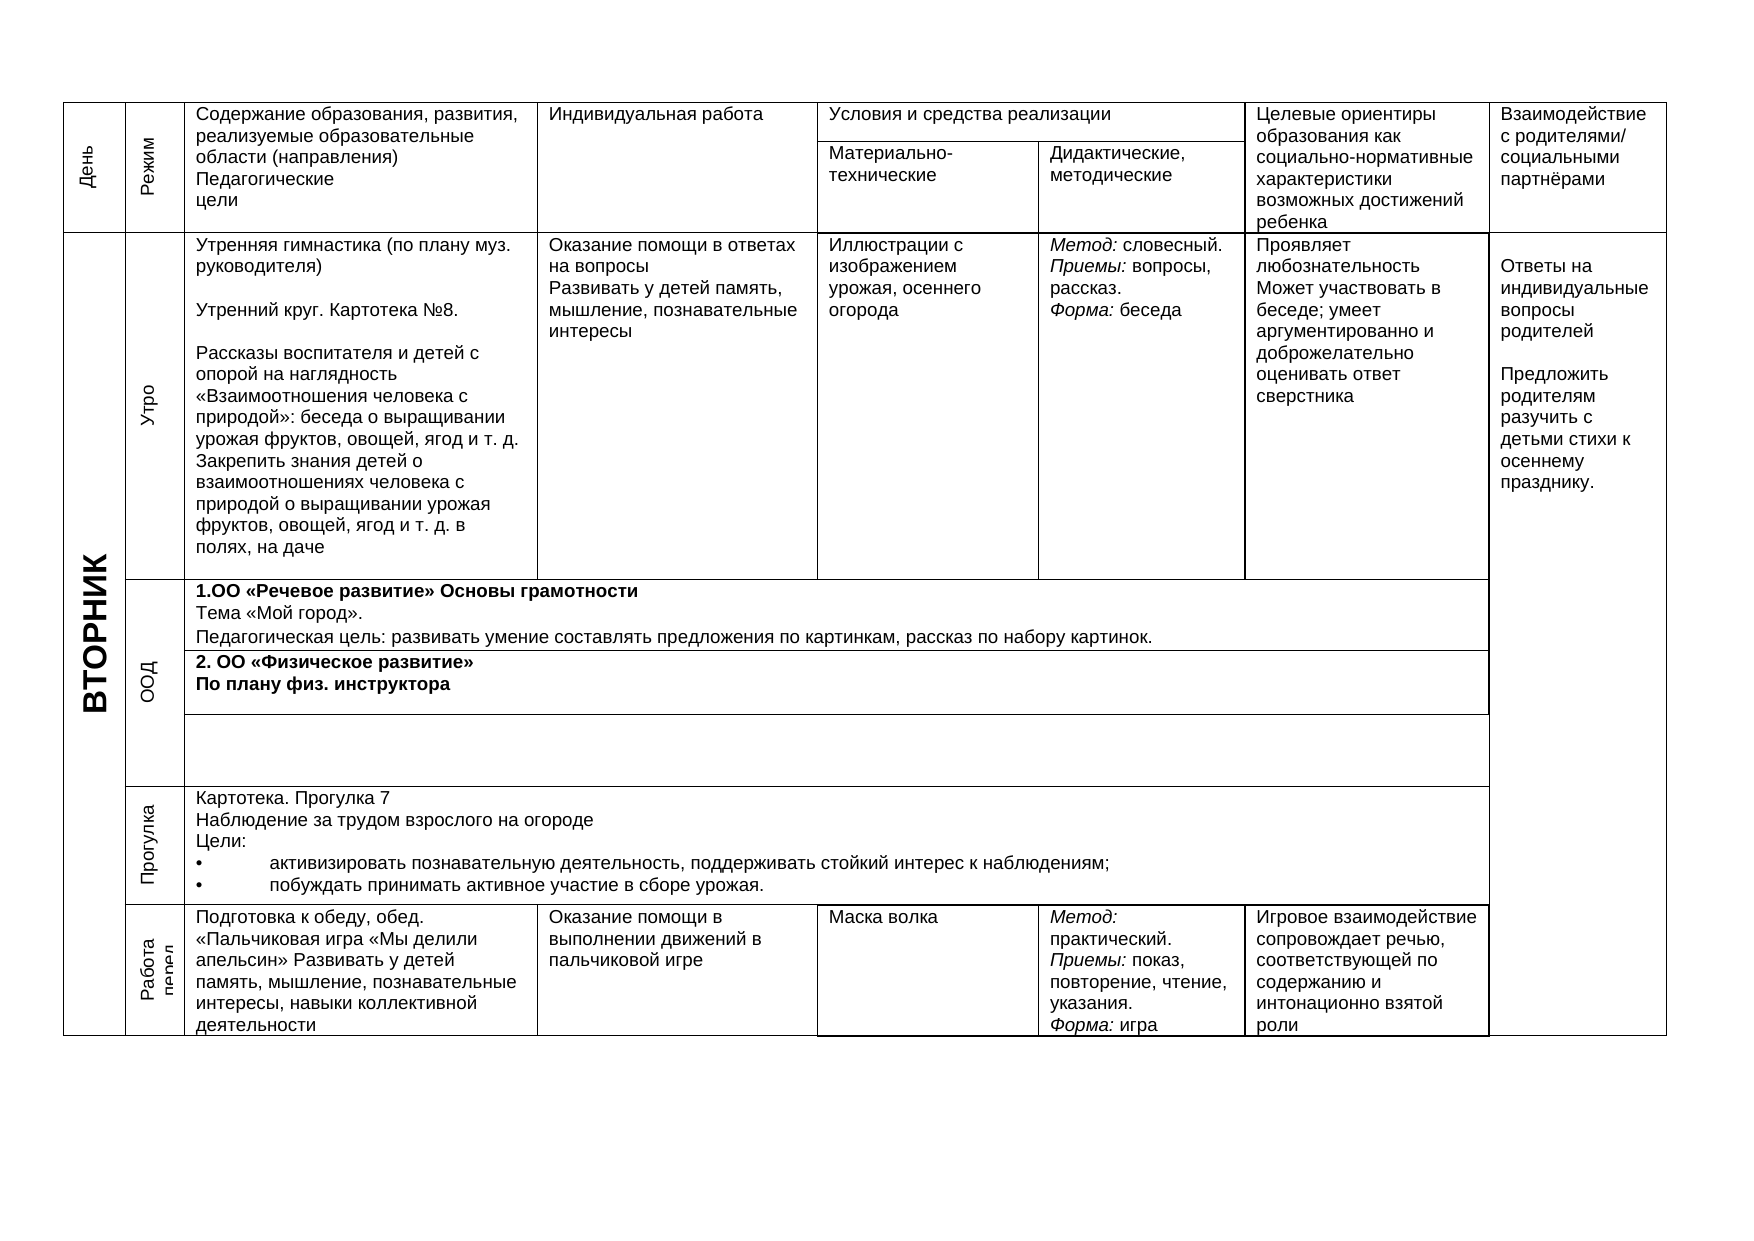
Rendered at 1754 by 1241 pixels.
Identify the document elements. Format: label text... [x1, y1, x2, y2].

table_cell Утренняя гимнастика (по плану муз. руководителя) Утренний круг. Картотека №8. Рассказы воспитателя и детей с опорой на наглядность «Взаимоотношения человека с природой»: беседа о выращивании урожая фруктов, овощей, ягод и т. д. Закрепить знания детей о взаимоотношениях человека с природой о выращивании урожая фруктов, овощей, ягод и т. д. в полях, на даче [185, 233, 537, 579]
table_header Индивидуальная работа [538, 103, 817, 232]
table_cell Подготовка к обеду, обед. «Пальчиковая игра «Мы делили апельсин» Развивать у детей память, мышление, познавательные интересы, навыки коллективной деятельности [185, 905, 537, 1035]
table_header Режим [126, 103, 184, 232]
table_cell Иллюстрации с изображением урожая, осеннего огорода [818, 234, 1038, 579]
table_header Содержание образования, развития, реализуемые образовательные области (направления) Педагогические цели [185, 103, 537, 232]
table_cell ВТОРНИК [64, 233, 125, 1035]
table_cell Ответы на индивидуальные вопросы родителей Предложить родителям разучить с детьми стихи к осеннему празднику. [1490, 233, 1666, 1035]
table_header Условия и средства реализации [818, 103, 1244, 141]
table_header Целевые ориентиры образования как социально-нормативные характеристики возможных достижений ребенка [1246, 103, 1489, 232]
table_cell Оказание помощи в ответах на вопросы Развивать у детей память, мышление, познавательные интересы [538, 233, 817, 579]
table_cell ООД [126, 580, 184, 786]
table_cell Проявляет любознательность Может участвовать в беседе; умеет аргументированно и доброжелательно оценивать ответ сверстника [1246, 234, 1488, 579]
table_cell Прогулка [126, 787, 184, 904]
table_header Взаимодействие с родителями/ социальными партнёрами [1490, 103, 1666, 232]
table_cell Метод: практический. Приемы: показ, повторение, чтение, указания. Форма: игра [1039, 906, 1244, 1035]
table_cell Работа перед сном, КГН [126, 905, 184, 1035]
table_cell 2. ОО «Физическое развитие» По плану физ. инструктора [185, 651, 1488, 714]
table_cell Картотека. Прогулка 7 Наблюдение за трудом взрослого на огороде Цели: • активизировать познавательную деятельность, поддерживать стойкий интерес к наблюдениям; • побуждать принимать активное участие в сборе урожая. [185, 787, 1489, 904]
table_cell Метод: словесный. Приемы: вопросы, рассказ. Форма: беседа [1039, 234, 1244, 579]
table_cell Утро [126, 233, 184, 579]
table_cell Дидактические, методические [1039, 142, 1244, 232]
table_cell [185, 715, 1489, 786]
table_cell Оказание помощи в выполнении движений в пальчиковой игре [538, 905, 817, 1035]
table_cell Материально-технические [818, 142, 1038, 232]
table_cell 1.ОО «Речевое развитие» Основы грамотности Тема «Мой город». Педагогическая цель: развивать умение составлять предложения по картинкам, рассказ по набору картинок. [185, 580, 1488, 650]
table_header День [64, 103, 125, 232]
table_cell Игровое взаимодействие сопровождает речью, соответствующей по содержанию и интонационно взятой роли [1246, 906, 1488, 1035]
table_cell Маска волка [818, 906, 1038, 1035]
